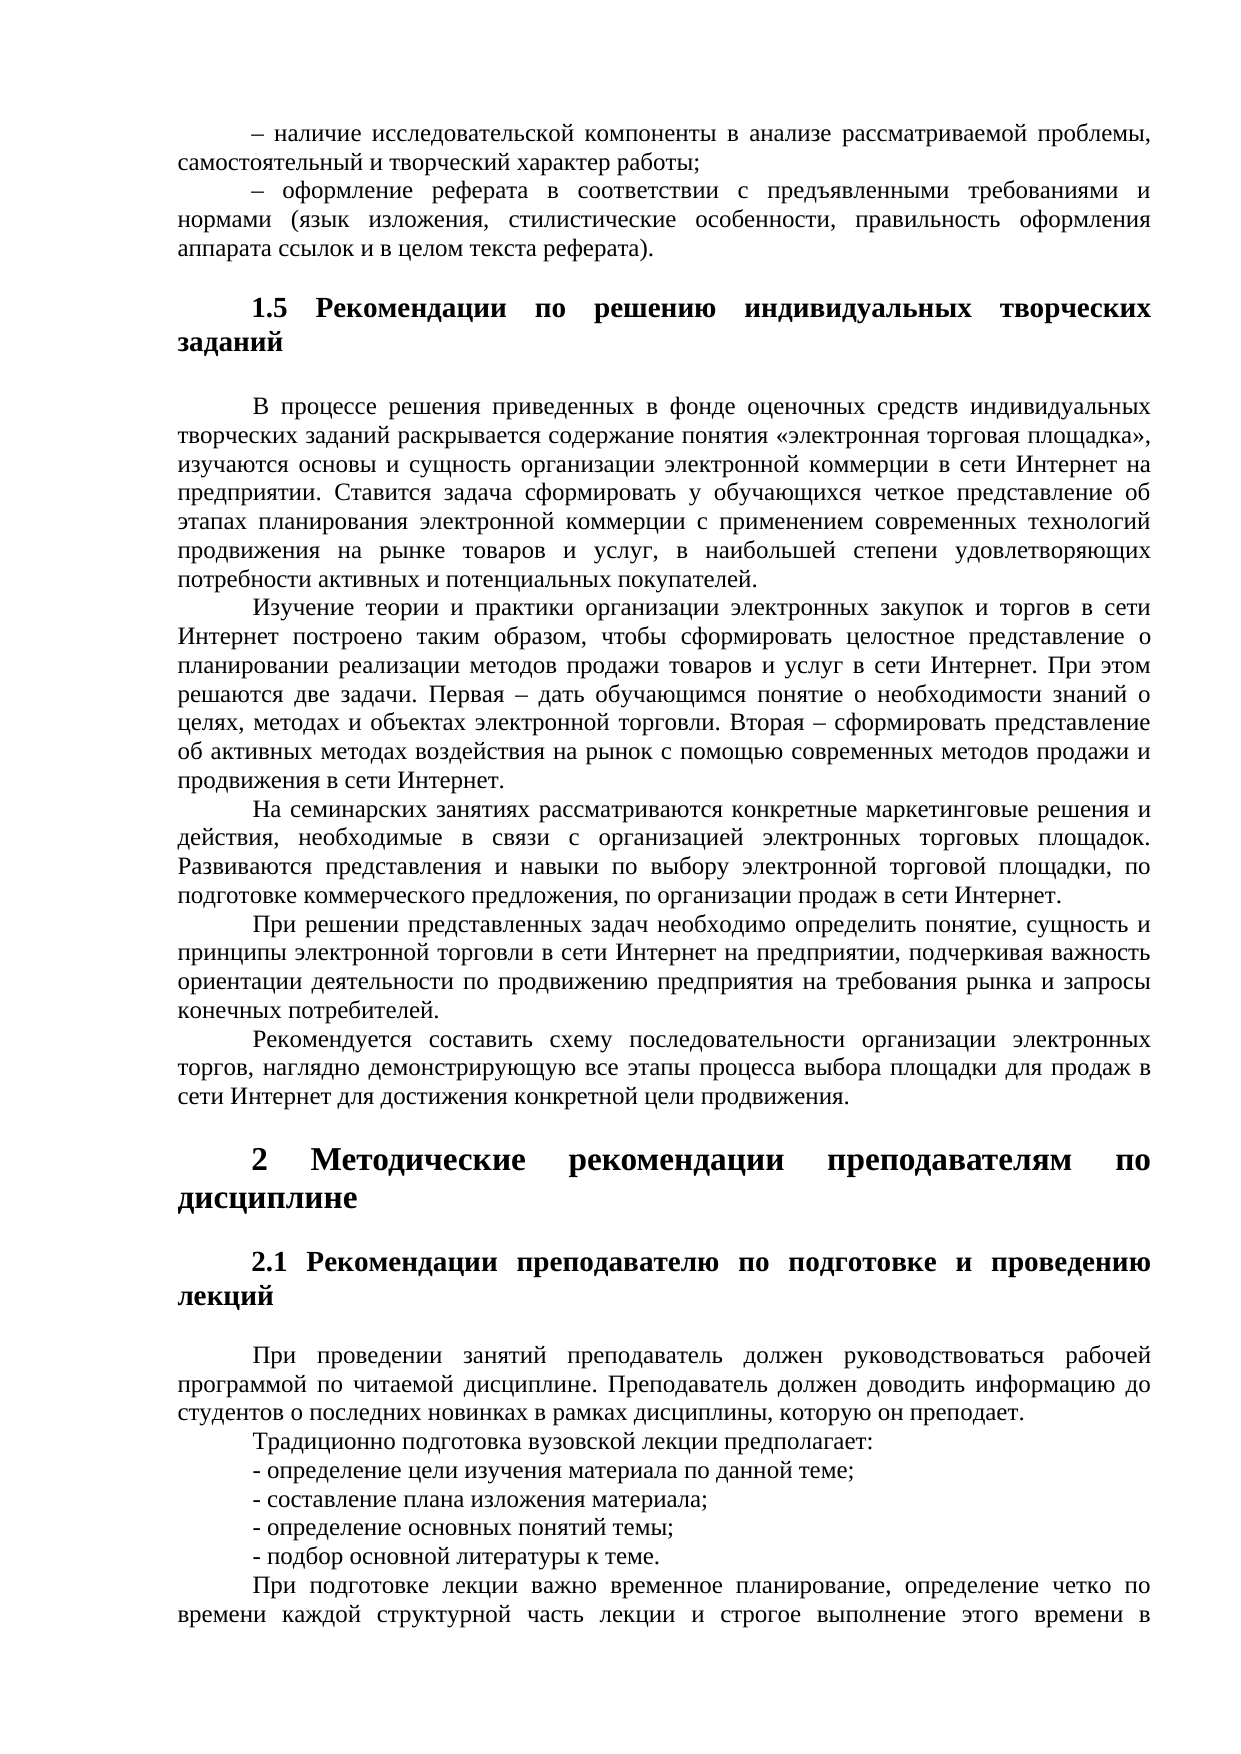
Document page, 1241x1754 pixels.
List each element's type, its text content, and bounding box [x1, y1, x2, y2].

text – наличие исследовательской компоненты в анализе рассматриваемой проблемы, самостоятельный и творческий характер работы; [177, 118, 1152, 176]
subtitle 2 Методические рекомендации преподавателям по дисциплине [177, 1139, 1152, 1215]
text При решении представленных задач необходимо определить понятие, сущность и принципы электронной торговли в сети Интернет на предприятии, подчеркивая важность ориентации деятельности по продвижению предприятия на требования рынка и запросы конечных потребителей. [177, 909, 1152, 1024]
text – оформление реферата в соответствии с предъявленными требованиями и нормами (язык изложения, стилистические особенности, правильность оформления аппарата ссылок и в целом текста реферата). [177, 176, 1152, 262]
text - составление плана изложения материала; [177, 1484, 1152, 1512]
text - подбор основной литературы к теме. [177, 1541, 1152, 1570]
subtitle 2.1 Рекомендации преподавателю по подготовке и проведению лекций [177, 1244, 1152, 1311]
text В процессе решения приведенных в фонде оценочных средств индивидуальных творческих заданий раскрывается содержание понятия «электронная торговая площадка», изучаются основы и сущность организации электронной коммерции в сети Интернет на предприятии. Ставится задача сформировать у обучающихся четкое представление об этапах планирования электронной коммерции с применением современных технологий продвижения на рынке товаров и услуг, в наибольшей степени удовлетворяющих потребности активных и потенциальных покупателей. [177, 391, 1152, 592]
subtitle 1.5 Рекомендации по решению индивидуальных творческих заданий [177, 291, 1152, 358]
text Традиционно подготовка вузовской лекции предполагает: [177, 1426, 1152, 1455]
text - определение основных понятий темы; [177, 1512, 1152, 1541]
text Изучение теории и практики организации электронных закупок и торгов в сети Интернет построено таким образом, чтобы сформировать целостное представление о планировании реализации методов продажи товаров и услуг в сети Интернет. При этом решаются две задачи. Первая – дать обучающимся понятие о необходимости знаний о целях, методах и объектах электронной торговли. Вторая – сформировать представление об активных методах воздействия на рынок с помощью современных методов продажи и продвижения в сети Интернет. [177, 592, 1152, 794]
text На семинарских занятиях рассматриваются конкретные маркетинговые решения и действия, необходимые в связи с организацией электронных торговых площадок. Развиваются представления и навыки по выбору электронной торговой площадки, по подготовке коммерческого предложения, по организации продаж в сети Интернет. [177, 794, 1152, 909]
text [177, 1570, 1152, 1627]
text Рекомендуется составить схему последовательности организации электронных торгов, наглядно демонстрирующую все этапы процесса выбора площадки для продаж в сети Интернет для достижения конкретной цели продвижения. [177, 1024, 1152, 1110]
text - определение цели изучения материала по данной теме; [177, 1455, 1152, 1484]
text При проведении занятий преподаватель должен руководствоваться рабочей программой по читаемой дисциплине. Преподаватель должен доводить информацию до студентов о последних новинках в рамках дисциплины, которую он преподает. [177, 1340, 1152, 1426]
